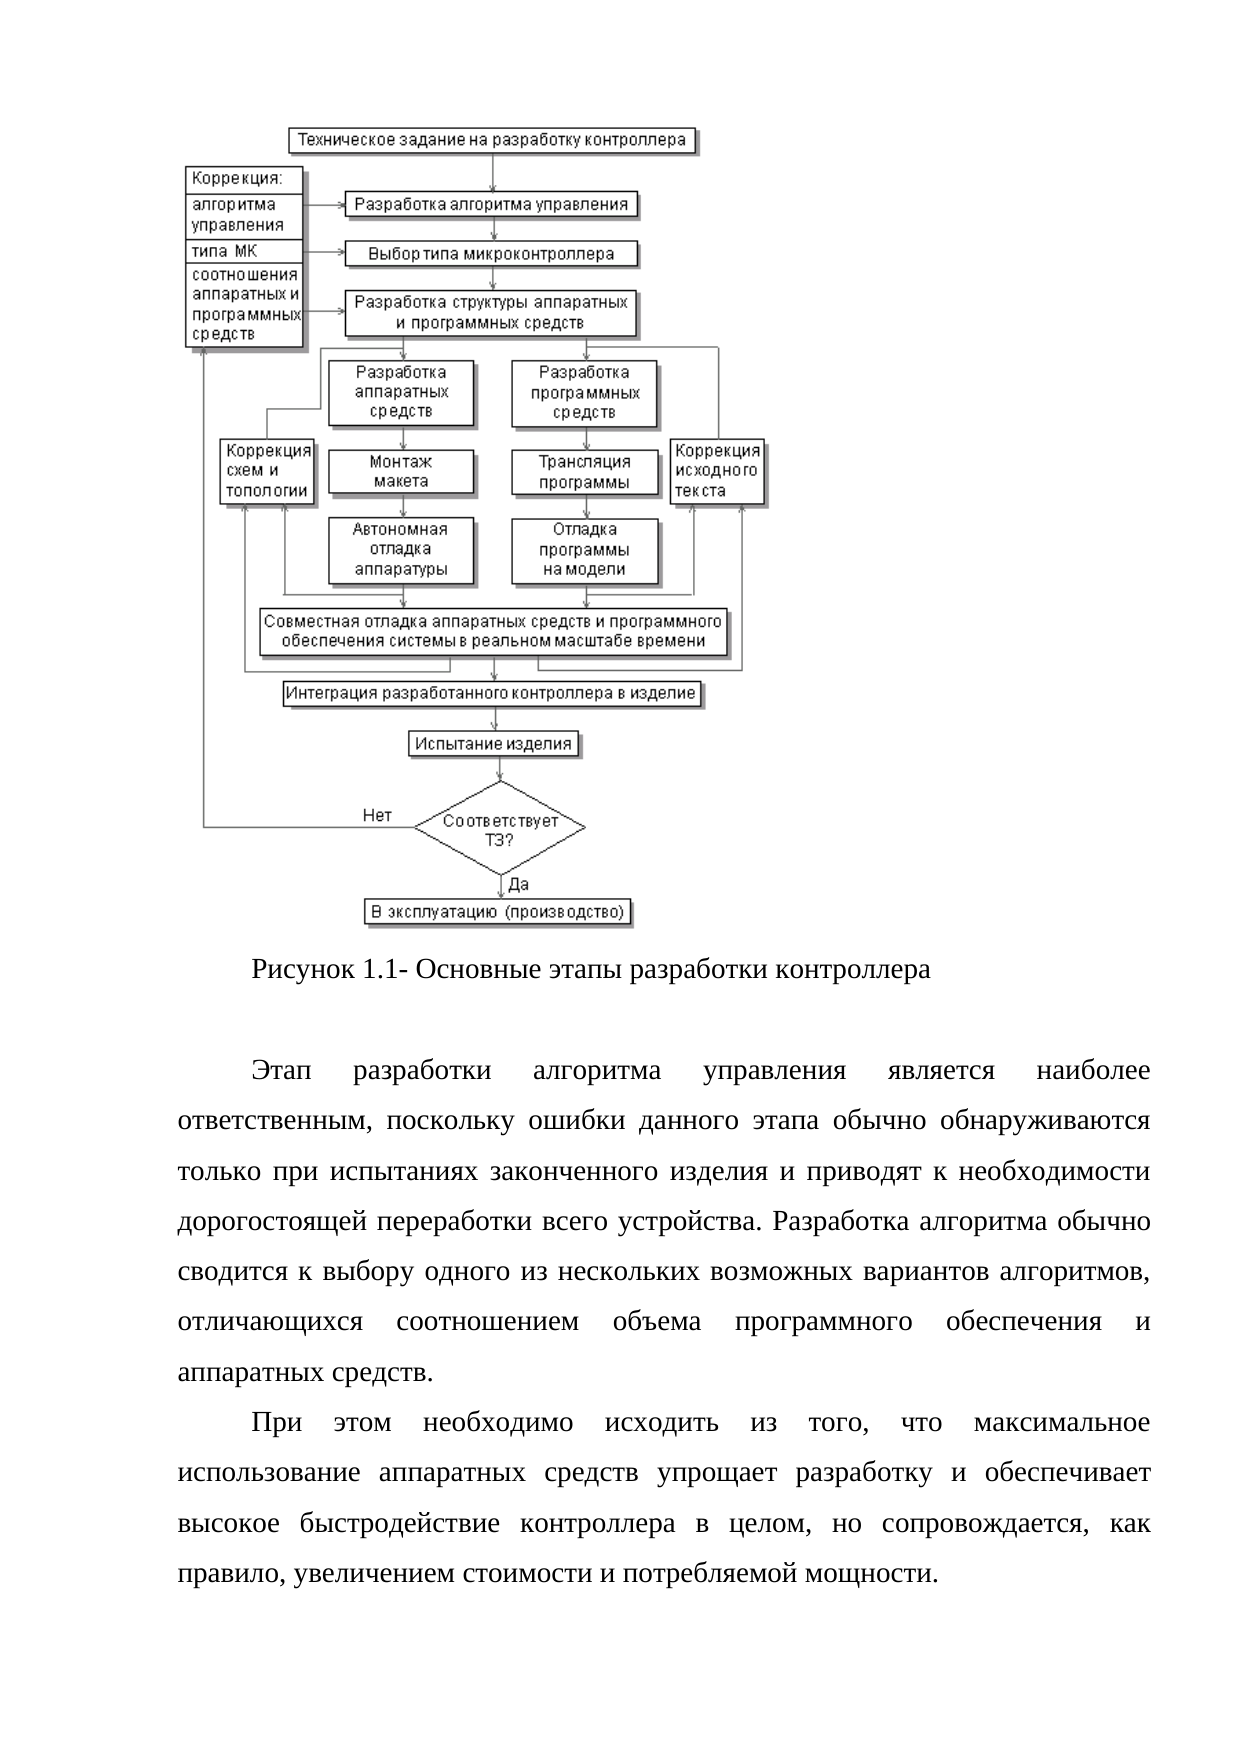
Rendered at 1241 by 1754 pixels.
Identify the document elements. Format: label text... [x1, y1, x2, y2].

text Рисунок 1.1- Основные этапы разработки контроллера [177, 951, 1152, 985]
picture [177, 118, 776, 937]
text Этап разработки алгоритма управления является наиболее ответственным, поскольку ошибки данного этапа обычно обнаруживаются только при испытаниях законченного изделия и приводят к необходимости дорогостоящей переработки всего устройства. Разработка алгоритма обычно сводится к выбору одного из нескольких возможных вариантов алгоритмов, отличающихся соотношением объема программного обеспечения и аппаратных средств. [177, 1052, 1152, 1387]
text При этом необходимо исходить из того, что максимальное использование аппаратных средств упрощает разработку и обеспечивает высокое быстродействие контроллера в целом, но сопровождается, как правило, увеличением стоимости и потребляемой мощности. [177, 1404, 1152, 1589]
